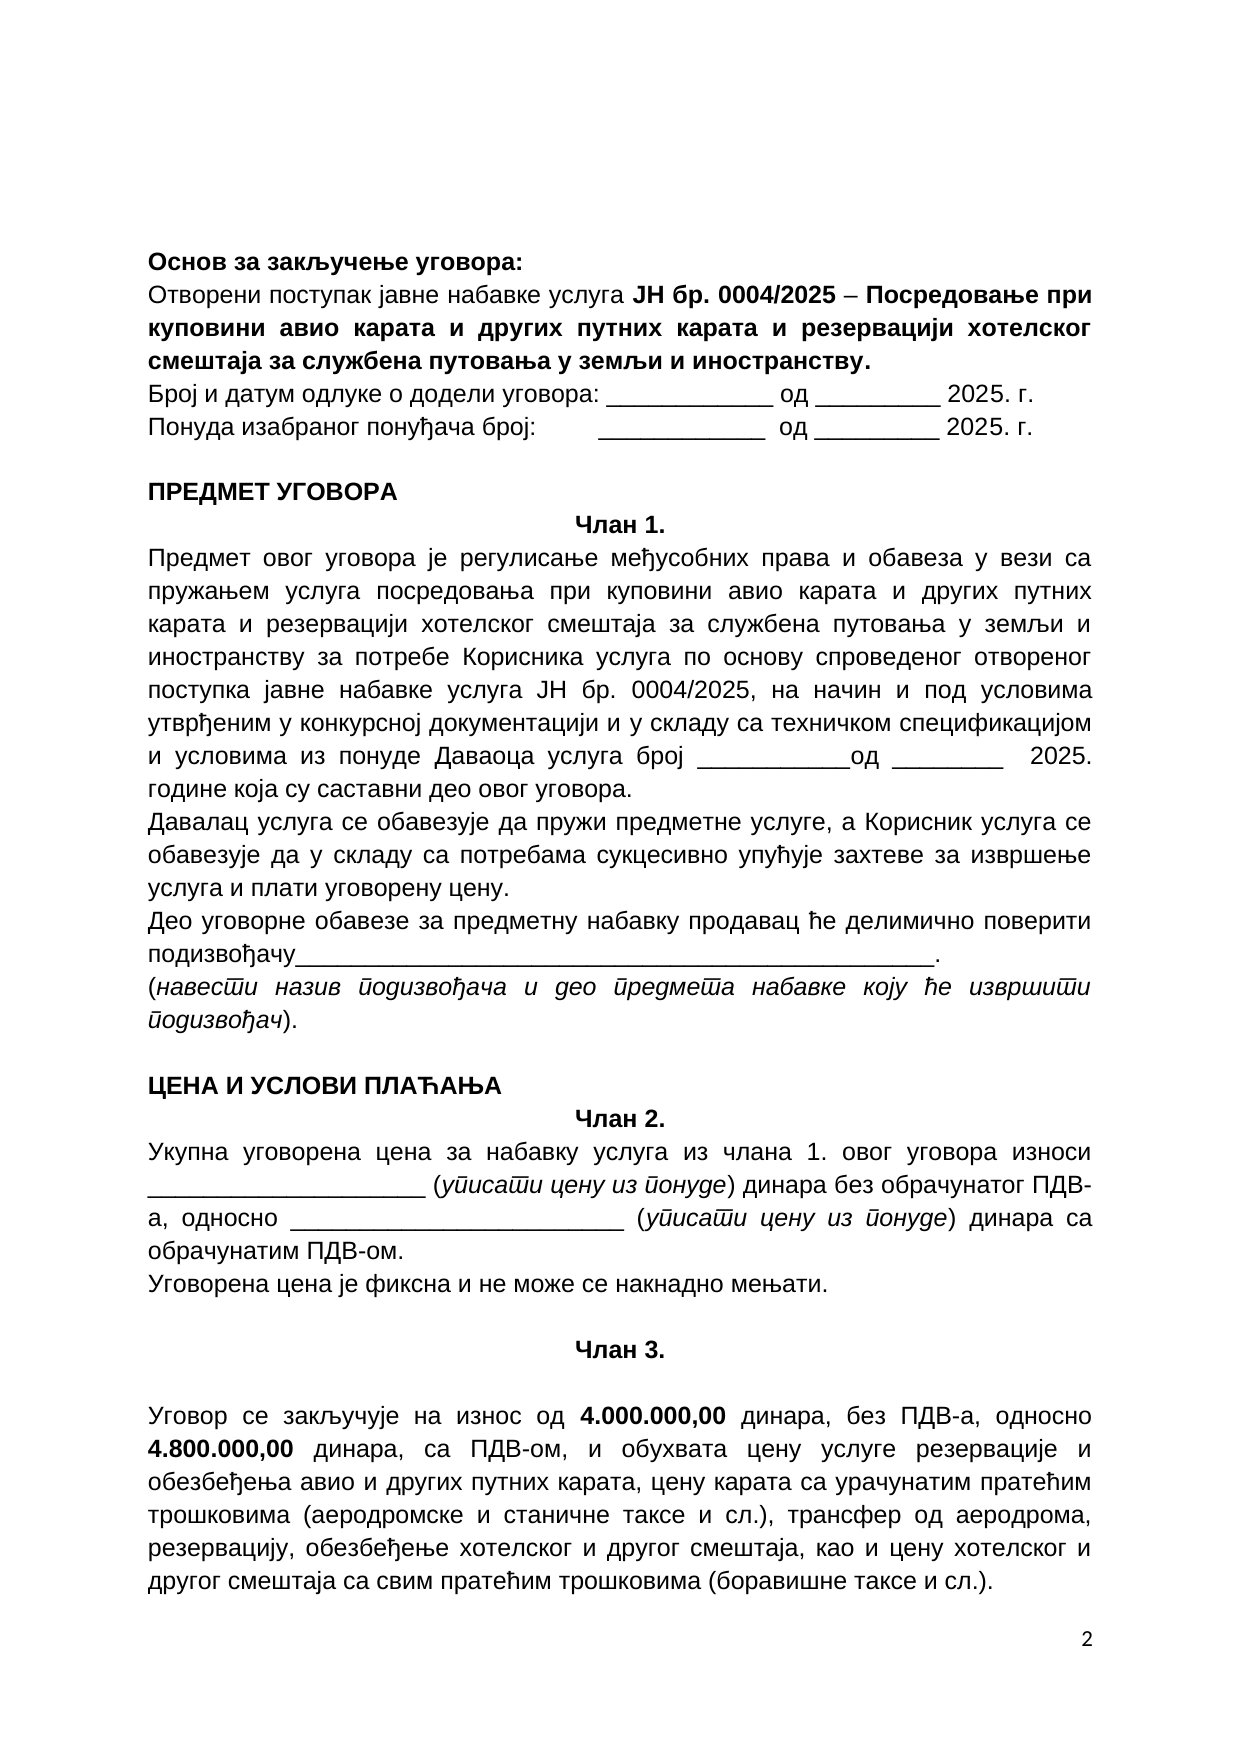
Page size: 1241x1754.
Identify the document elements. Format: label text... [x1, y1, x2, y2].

text Део уговорне обавезе за предметну набавку продавац ће делимично поверити подизвођачу______________________________________________. [148, 906, 1093, 968]
text ЦЕНА И УСЛОВИ ПЛАЋАЊА [148, 1071, 1093, 1099]
text Укупна уговорена цена за набавку услуга из члана 1. овог уговора износи ____________________ (уписати цену из понуде) динара без обрачунатог ПДВ-а, односно ________________________ (уписати цену из понуде) динара са обрачунатим ПДВ-ом. [148, 1137, 1093, 1264]
text Уговор се закључује на износ од 4.000.000,00 динара, без ПДВ-а, односно 4.800.000,00 динара, са ПДВ-ом, и обухвата цену услуге резервације и обезбеђења авио и других путних карата, цену карата са урачунатим пратећим трошковима (аеродромске и станичне таксе и сл.), трансфер од аеродрома, резервацију, обезбеђење хотелског и другог смештаја, као и цену хотелског и другог смештаја са свим пратећим трошковима (боравишне таксе и сл.). [148, 1401, 1093, 1595]
text Основ за закључење уговора: [148, 247, 1093, 275]
text Члан 1. [148, 510, 1093, 539]
text Предмет овог уговора је регулисање међусобних права и обавеза у вези са пружањем услуга посредовања при куповини авио карата и других путних карата и резервацији хотелског смештаја за службена путовања у земљи и иностранству за потребе Корисника услуга по основу спроведеног отвореног поступка јавне набавке услуга ЈН бр. 0004/2025, на начин и под условима утврђеним у конкурсној документацији и у складу са техничком спецификацијом и условима из понуде Даваоца услуга број ___________од ________ 2025. године која су саставни део овог уговора. [148, 543, 1093, 803]
text Уговорена цена је фиксна и не може се накнадно мењати. [148, 1269, 1093, 1297]
text ПРЕДМЕТ УГОВОРА [148, 477, 1093, 506]
text Члан 2. [148, 1104, 1093, 1132]
text Члан 3. [148, 1335, 1093, 1363]
text Понуда изабраног понуђача број: ____________ од _________ 2025. г. [148, 412, 1093, 441]
text Давалац услуга се обавезује да пружи предметне услуге, а Корисник услуга се обавезује да у складу са потребама сукцесивно упућује захтеве за извршење услуга и плати уговорену цену. [148, 807, 1093, 902]
text Отворени поступак јавне набавке услуга ЈН бр. 0004/2025 – Посредовање при куповини авио карата и других путних карата и резервацији хотелског смештаја за службена путовања у земљи и иностранству. [148, 280, 1093, 374]
text Број и датум одлуке о додели уговора: ____________ од _________ 2025. г. [148, 379, 1093, 407]
text (навести назив подизвођача и део предмета набавке коју ће извршити подизвођач). [148, 972, 1093, 1034]
